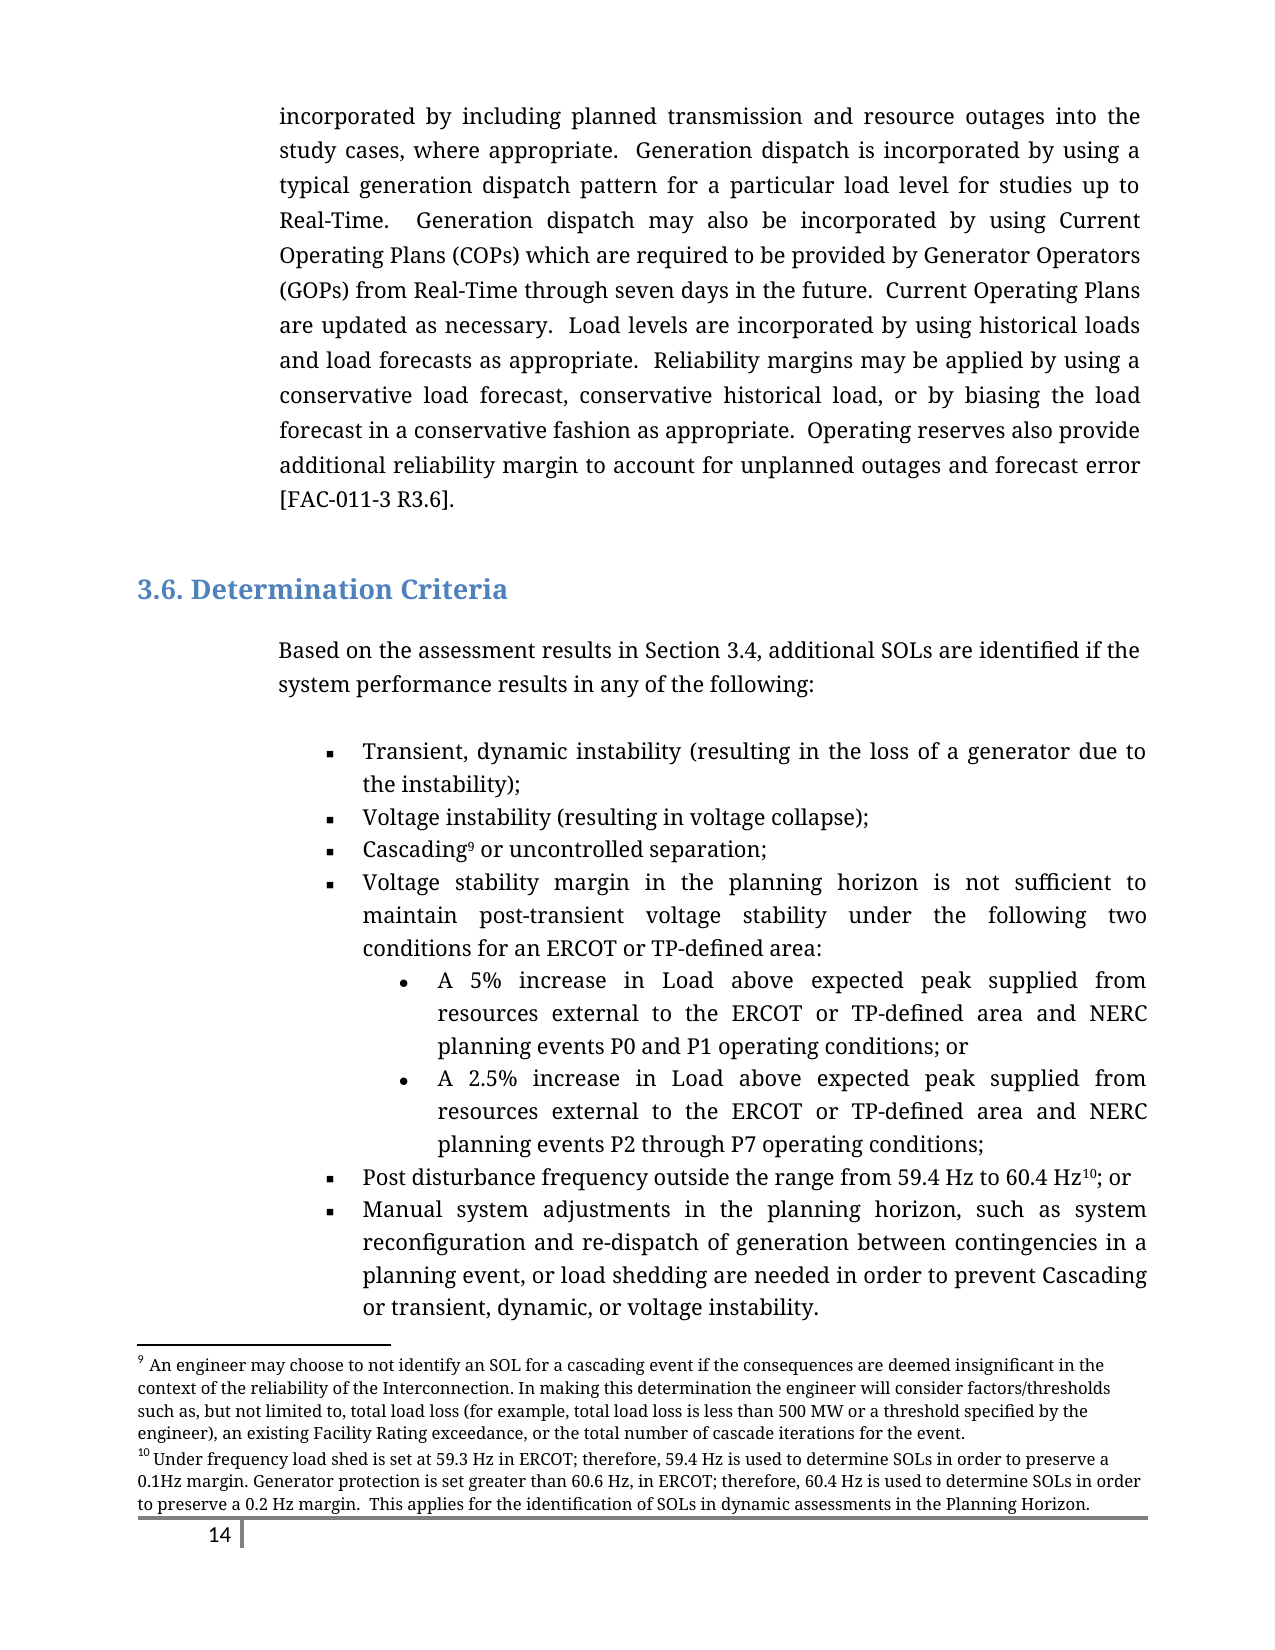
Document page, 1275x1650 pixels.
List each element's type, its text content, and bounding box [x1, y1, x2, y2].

subtitle 3.6. Determination Criteria [137, 570, 1148, 610]
list Transient, dynamic instability (resulting in the loss of a generator due to the instability); [325, 736, 1148, 802]
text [279, 101, 1142, 517]
list Voltage instability (resulting in voltage collapse); [325, 802, 1148, 834]
list A 5% increase in Load above expected peak supplied from resources external to the ERCOT or TP-defined area and NERC planning events P0 and P1 operating conditions; or [400, 965, 1148, 1063]
list Manual system adjustments in the planning horizon, such as system reconfiguration and re-dispatch of generation between contingencies in a planning event, or load shedding are needed in order to prevent Cascading or transient, dynamic, or voltage instability. [325, 1194, 1148, 1325]
list Voltage stability margin in the planning horizon is not sufficient to maintain post-transient voltage stability under the following two conditions for an ERCOT or TP-defined area: [325, 867, 1148, 965]
list Cascading or uncontrolled separation; [325, 834, 1148, 867]
list Post disturbance frequency outside the range from 59.4 Hz to 60.4 Hz; or [325, 1161, 1148, 1194]
list Based on the assessment results in Section 3.4, additional SOLs are identified if the system performance results in any of the following: [278, 634, 1141, 702]
list A 2.5% increase in Load above expected peak supplied from resources external to the ERCOT or TP-defined area and NERC planning events P2 through P7 operating conditions; [400, 1063, 1148, 1161]
